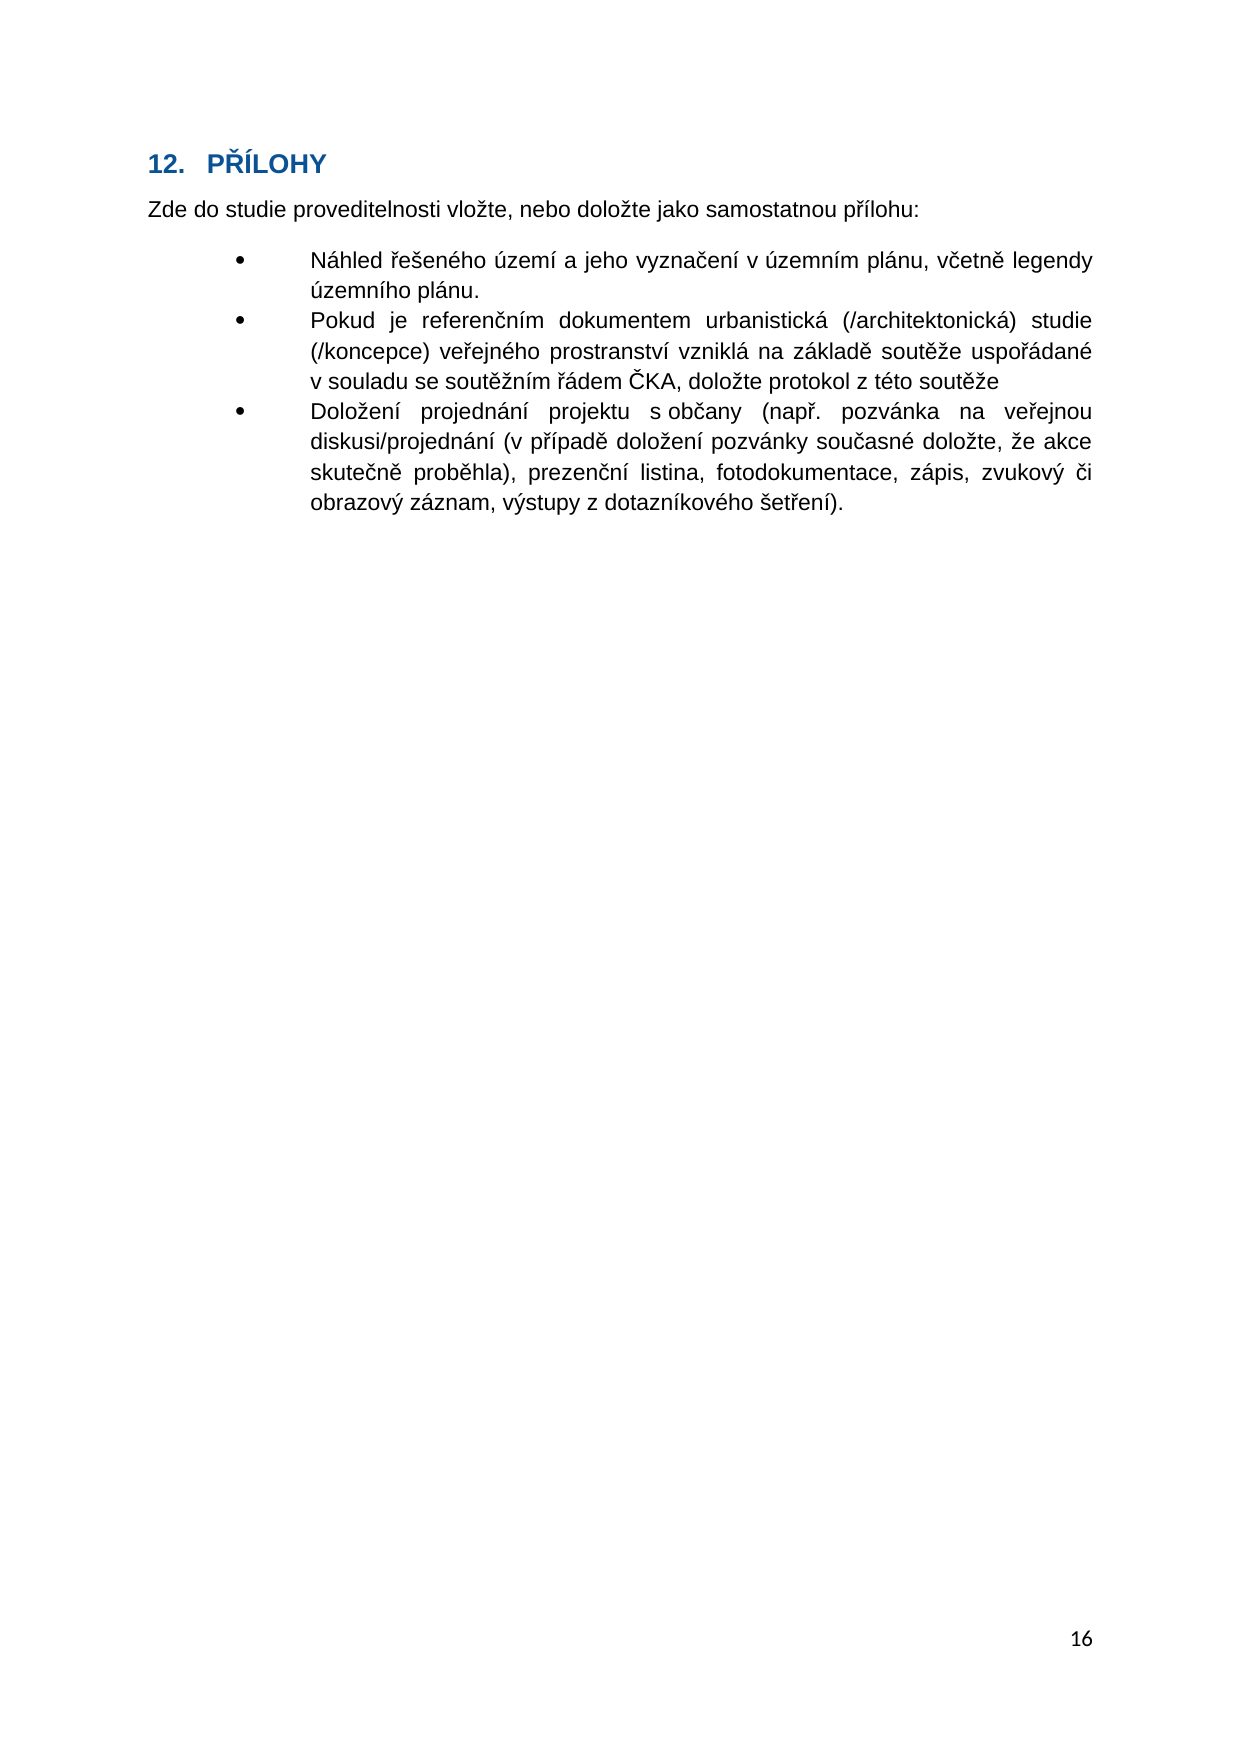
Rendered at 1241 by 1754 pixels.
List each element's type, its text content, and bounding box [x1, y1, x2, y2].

list Pokud je referenčním dokumentem urbanistická (/architektonická) studie (/koncepce) veřejného prostranství vzniklá na základě soutěže uspořádané v souladu se soutěžním řádem ČKA, doložte protokol z této soutěže [236, 307, 1093, 394]
subtitle PŘÍLOHY [148, 148, 1093, 179]
list Doložení projednání projektu s občany (např. pozvánka na veřejnou diskusi/projednání (v případě doložení pozvánky současné doložte, že akce skutečně proběhla), prezenční listina, fotodokumentace, zápis, zvukový či obrazový záznam, výstupy z dotazníkového šetření). [236, 398, 1093, 515]
list Náhled řešeného území a jeho vyznačení v územním plánu, včetně legendy územního plánu. [236, 247, 1093, 304]
text Zde do studie proveditelnosti vložte, nebo doložte jako samostatnou přílohu: [148, 196, 1093, 222]
